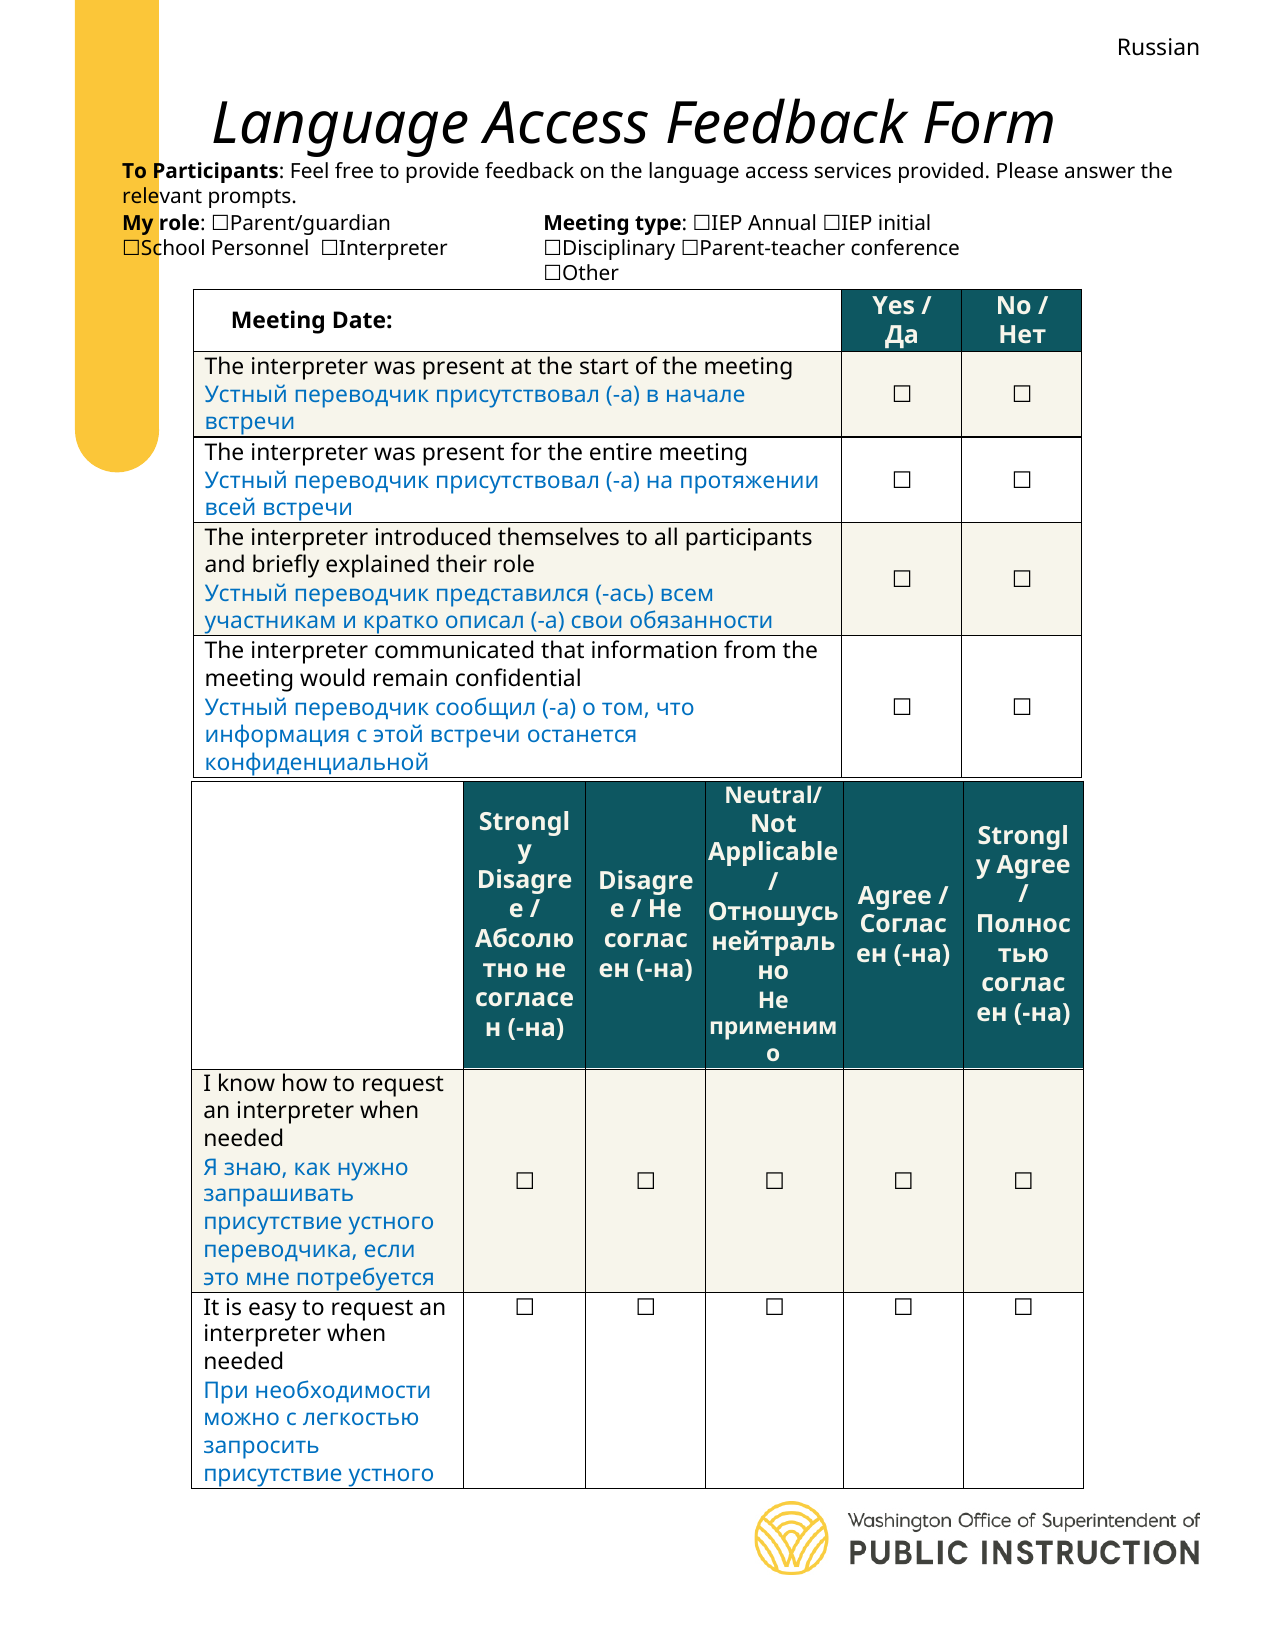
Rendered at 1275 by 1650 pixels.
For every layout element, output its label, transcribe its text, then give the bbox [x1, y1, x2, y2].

table_header [192, 782, 463, 1068]
table_cell [962, 523, 1081, 635]
table_cell [706, 1070, 843, 1292]
table_cell The interpreter was present at the start of the meeting Устный переводчик присутствовал (-а) в начале встречи [194, 352, 841, 436]
table_header Strongly Disagree / Абсолютно не согласен (-на) [464, 782, 585, 1068]
table_header Agree / Согласен (-на) [844, 782, 963, 1068]
table_cell [464, 1293, 585, 1488]
table_cell [842, 636, 961, 777]
table_cell [706, 1293, 843, 1488]
table_header Neutral/ Not Applicable / Отношусь нейтрально Не применимо [706, 782, 843, 1068]
table_cell [844, 1293, 963, 1488]
table_header Strongly Agree / Полностью согласен (-на) [964, 782, 1083, 1068]
table_header My role: Parent/guardian School Personnel Interpreter [64, 210, 485, 286]
table_cell [844, 1070, 963, 1292]
table_cell [842, 438, 961, 522]
table_header No / Нет [962, 290, 1081, 351]
table_header Disagree / Не согласен (-на) [586, 782, 705, 1068]
table_cell [586, 1070, 705, 1292]
table_cell [962, 636, 1081, 777]
table_cell The interpreter introduced themselves to all participants and briefly explained their role Устный переводчик представился (-ась) всем участникам и кратко описал (-а) свои обязанности [194, 523, 841, 635]
table_cell [964, 1070, 1083, 1292]
table_header Meeting type: IEP Annual IEP initial Disciplinary Parent-teacher conference Other [485, 210, 1038, 286]
table_cell [586, 1293, 705, 1488]
text To Participants: Feel free to provide feedback on the language access services provided. Please answer the relevant prompts. [122, 158, 1200, 209]
table_cell [842, 523, 961, 635]
table_cell I know how to request an interpreter when needed Я знаю, как нужно запрашивать присутствие устного переводчика, если это мне потребуется [192, 1070, 463, 1292]
table_cell [962, 438, 1081, 522]
table_cell [842, 352, 961, 436]
table_header Yes / Да [842, 290, 961, 351]
picture [754, 1501, 1200, 1575]
title Language Access Feedback Form [75, 87, 1200, 158]
table_cell [464, 1070, 585, 1292]
table_cell [962, 352, 1081, 436]
table_cell [964, 1293, 1083, 1488]
table_header Meeting Date: [194, 290, 841, 351]
table_cell It is easy to request an interpreter when needed При необходимости можно с легкостью запросить присутствие устного переводчика [192, 1293, 463, 1488]
table_cell The interpreter communicated that information from the meeting would remain confidential Устный переводчик сообщил (-а) о том, что информация с этой встречи останется конфиденциальной [194, 636, 841, 777]
table_cell The interpreter was present for the entire meeting Устный переводчик присутствовал (-а) на протяжении всей встречи [194, 438, 841, 522]
